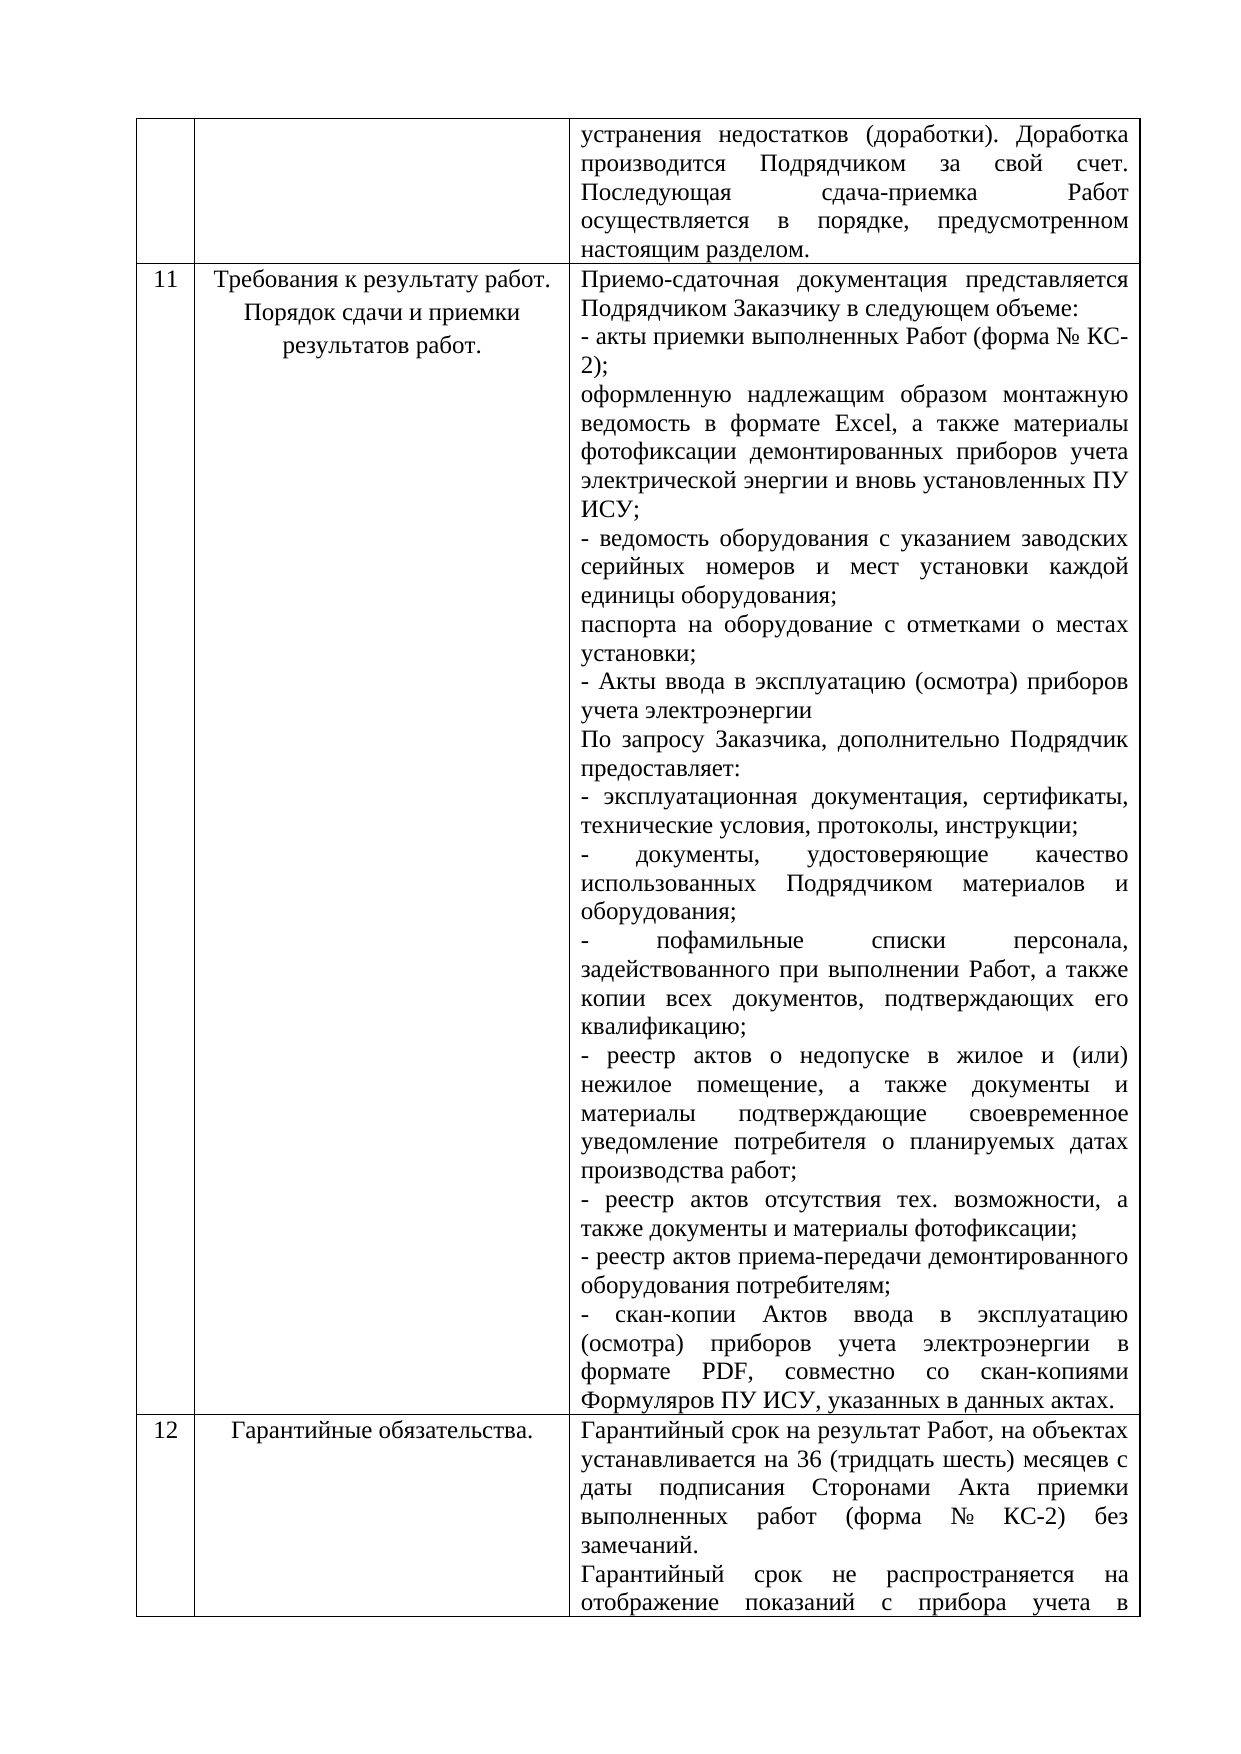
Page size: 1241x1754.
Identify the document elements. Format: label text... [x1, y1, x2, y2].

table_cell Приемо-сдаточная документация представляется Подрядчиком Заказчику в следующем объеме: - акты приемки выполненных Работ (форма № КС-2); оформленную надлежащим образом монтажную ведомость в формате Excel, а также материалы фотофиксации демонтированных приборов учета электрической энергии и вновь установленных ПУ ИСУ; - ведомость оборудования с указанием заводских серийных номеров и мест установки каждой единицы оборудования; паспорта на оборудование с отметками о местах установки; - Акты ввода в эксплуатацию (осмотра) приборов учета электроэнергии По запросу Заказчика, дополнительно Подрядчик предоставляет: - эксплуатационная документация, сертификаты, технические условия, протоколы, инструкции; - документы, удостоверяющие качество использованных Подрядчиком материалов и оборудования; - пофамильные списки персонала, задействованного при выполнении Работ, а также копии всех документов, подтверждающих его квалификацию; - реестр актов о недопуске в жилое и (или) нежилое помещение, а также документы и материалы подтверждающие своевременное уведомление потребителя о планируемых датах производства работ; - реестр актов отсутствия тех. возможности, а также документы и материалы фотофиксации; - реестр актов приема-передачи демонтированного оборудования потребителям; - скан-копии Актов ввода в эксплуатацию (осмотра) приборов учета электроэнергии в формате PDF, совместно со скан-копиями Формуляров ПУ ИСУ, указанных в данных актах. [570, 264, 1139, 1414]
table_cell 11 [137, 264, 194, 1414]
table_cell 10 [137, 119, 194, 263]
table_cell Требования к результату работ. Порядок сдачи и приемки результатов работ. [195, 264, 569, 1414]
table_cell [195, 119, 569, 263]
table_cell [570, 119, 1139, 263]
table_cell 12 [137, 1415, 194, 1616]
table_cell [570, 1415, 1139, 1616]
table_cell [195, 1415, 569, 1616]
